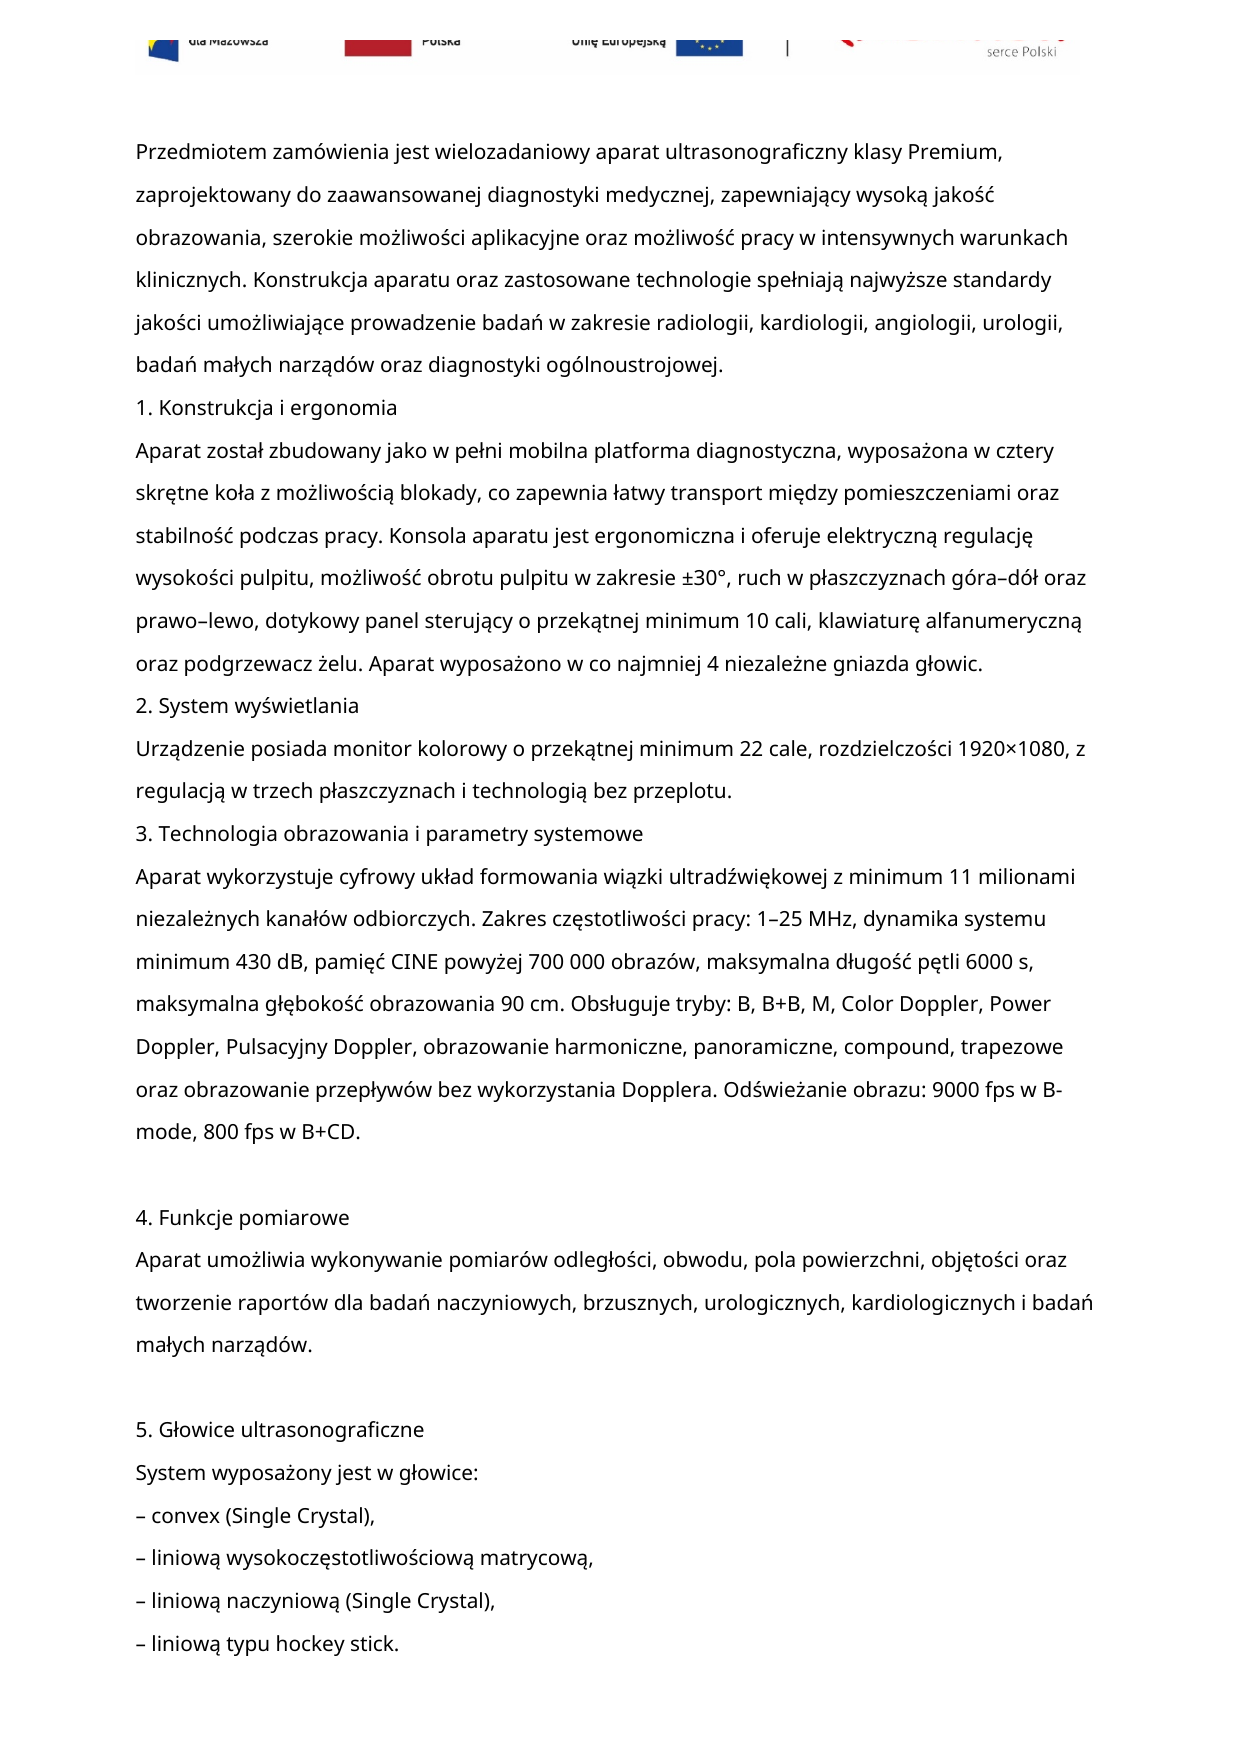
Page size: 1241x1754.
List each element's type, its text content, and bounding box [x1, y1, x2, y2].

text 4. Funkcje pomiarowe [135, 1203, 1105, 1231]
text 2. System wyświetlania [135, 691, 1105, 720]
text 1. Konstrukcja i ergonomia [135, 393, 1105, 422]
text – liniową typu hockey stick. [135, 1629, 1105, 1657]
text – convex (Single Crystal), [135, 1501, 1105, 1529]
text – liniową naczyniową (Single Crystal), [135, 1586, 1105, 1614]
text Aparat został zbudowany jako w pełni mobilna platforma diagnostyczna, wyposażona w cztery skrętne koła z możliwością blokady, co zapewnia łatwy transport między pomieszczeniami oraz stabilność podczas pracy. Konsola aparatu jest ergonomiczna i oferuje elektryczną regulację wysokości pulpitu, możliwość obrotu pulpitu w zakresie ±30°, ruch w płaszczyznach góra–dół oraz prawo–lewo, dotykowy panel sterujący o przekątnej minimum 10 cali, klawiaturę alfanumeryczną oraz podgrzewacz żelu. Aparat wyposażono w co najmniej 4 niezależne gniazda głowic. [135, 436, 1105, 677]
picture [135, 40, 1081, 75]
text Aparat wykorzystuje cyfrowy układ formowania wiązki ultradźwiękowej z minimum 11 milionami niezależnych kanałów odbiorczych. Zakres częstotliwości pracy: 1–25 MHz, dynamika systemu minimum 430 dB, pamięć CINE powyżej 700 000 obrazów, maksymalna długość pętli 6000 s, maksymalna głębokość obrazowania 90 cm. Obsługuje tryby: B, B+B, M, Color Doppler, Power Doppler, Pulsacyjny Doppler, obrazowanie harmoniczne, panoramiczne, compound, trapezowe oraz obrazowanie przepływów bez wykorzystania Dopplera. Odświeżanie obrazu: 9000 fps w B-mode, 800 fps w B+CD. [135, 862, 1105, 1146]
text 3. Technologia obrazowania i parametry systemowe [135, 819, 1105, 848]
text System wyposażony jest w głowice: [135, 1458, 1105, 1487]
text Przedmiotem zamówienia jest wielozadaniowy aparat ultrasonograficzny klasy Premium, zaprojektowany do zaawansowanej diagnostyki medycznej, zapewniający wysoką jakość obrazowania, szerokie możliwości aplikacyjne oraz możliwość pracy w intensywnych warunkach klinicznych. Konstrukcja aparatu oraz zastosowane technologie spełniają najwyższe standardy jakości umożliwiające prowadzenie badań w zakresie radiologii, kardiologii, angiologii, urologii, badań małych narządów oraz diagnostyki ogólnoustrojowej. [135, 137, 1105, 379]
text 5. Głowice ultrasonograficzne [135, 1416, 1105, 1444]
text – liniową wysokoczęstotliwościową matrycową, [135, 1543, 1105, 1572]
text Aparat umożliwia wykonywanie pomiarów odległości, obwodu, pola powierzchni, objętości oraz tworzenie raportów dla badań naczyniowych, brzusznych, urologicznych, kardiologicznych i badań małych narządów. [135, 1245, 1105, 1359]
text Urządzenie posiada monitor kolorowy o przekątnej minimum 22 cale, rozdzielczości 1920×1080, z regulacją w trzech płaszczyznach i technologią bez przeplotu. [135, 734, 1105, 805]
